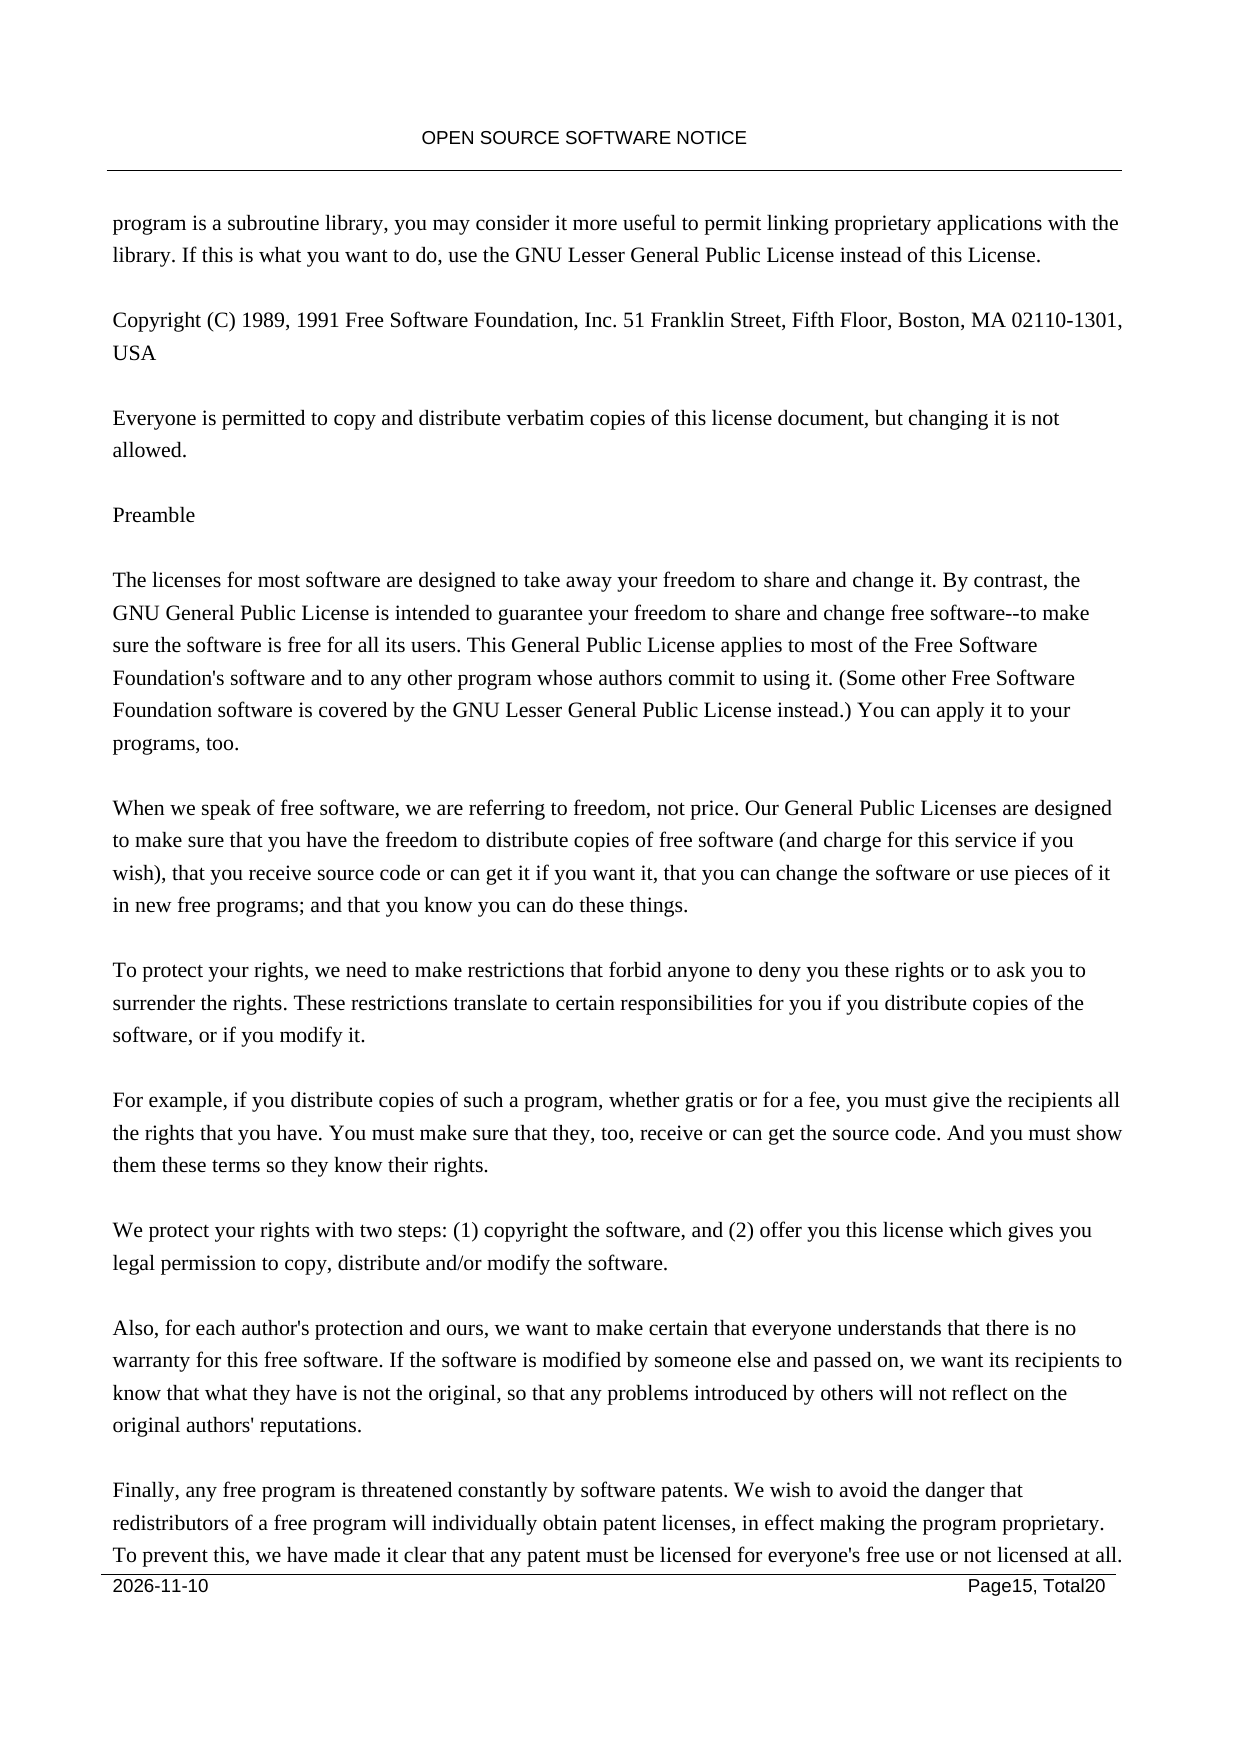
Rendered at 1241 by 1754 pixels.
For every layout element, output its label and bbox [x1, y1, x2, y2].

text [112, 206, 1128, 1571]
